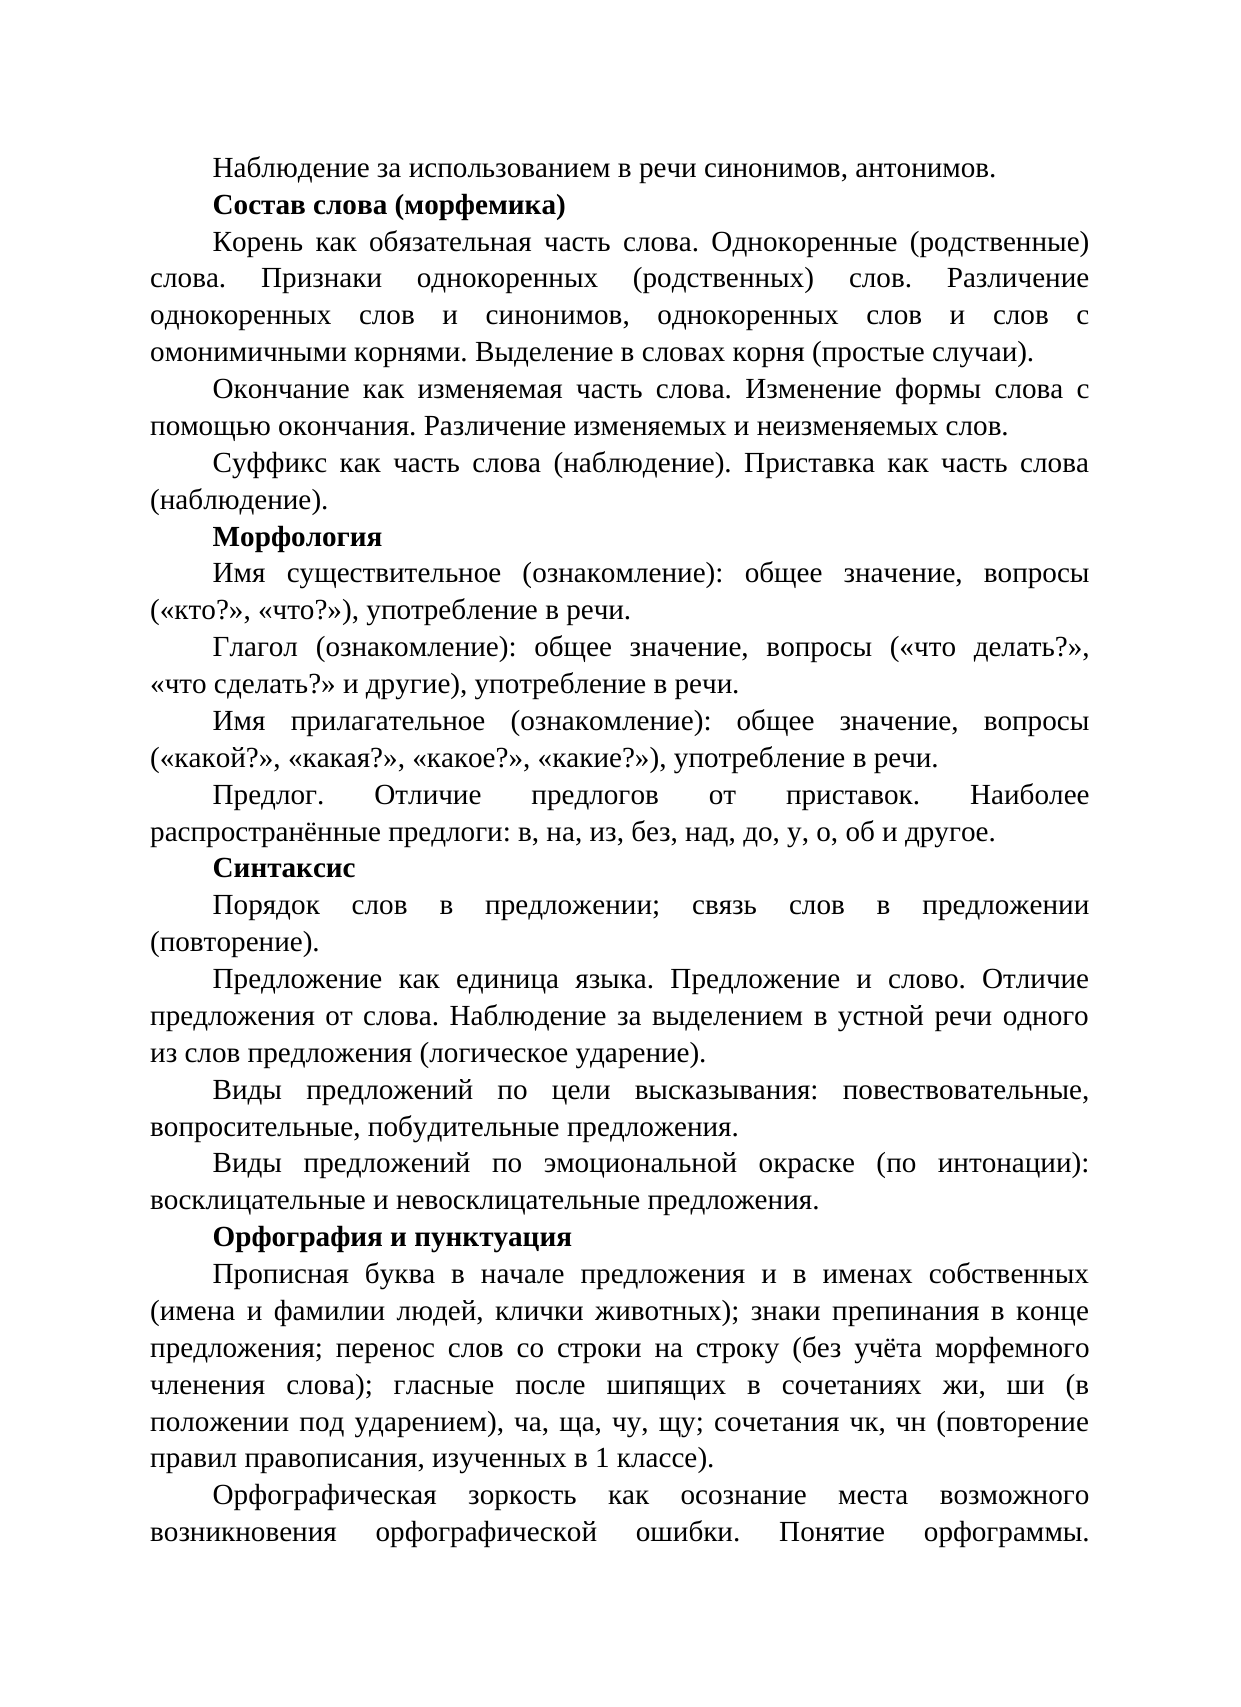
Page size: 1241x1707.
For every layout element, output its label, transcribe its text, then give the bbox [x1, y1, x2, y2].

text Предложение как единица языка. Предложение и слово. Отличие предложения от слова. Наблюдение за выделением в устной речи одного из слов предложения (логическое ударение). [150, 961, 1090, 1068]
text Морфология [150, 519, 1090, 552]
text Орфография и пунктуация [150, 1219, 1090, 1253]
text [150, 1477, 1090, 1548]
text Виды предложений по эмоциональной окраске (по интонации): восклицательные и невосклицательные предложения. [150, 1146, 1090, 1216]
text Имя прилагательное (ознакомление): общее значение, вопросы («какой?», «какая?», «какое?», «какие?»), употребление в речи. [150, 703, 1090, 773]
text Глагол (ознакомление): общее значение, вопросы («что делать?», «что сделать?» и другие), употребление в речи. [150, 629, 1090, 700]
text Синтаксис [150, 851, 1090, 884]
text Прописная буква в начале предложения и в именах собственных (имена и фамилии людей, клички животных); знаки препинания в конце предложения; перенос слов со строки на строку (без учёта морфемного членения слова); гласные после шипящих в сочетаниях жи, ши (в положении под ударением), ча, ща, чу, щу; сочетания чк, чн (повторение правил правописания, изученных в 1 классе). [150, 1256, 1090, 1474]
text Корень как обязательная часть слова. Однокоренные (родственные) слова. Признаки однокоренных (родственных) слов. Различение однокоренных слов и синонимов, однокоренных слов и слов с омонимичными корнями. Выделение в словах корня (простые случаи). [150, 224, 1090, 368]
text Виды предложений по цели высказывания: повествовательные, вопросительные, побудительные предложения. [150, 1072, 1090, 1142]
text Суффикс как часть слова (наблюдение). Приставка как часть слова (наблюдение). [150, 445, 1090, 515]
text Наблюдение за использованием в речи синонимов, антонимов. [150, 150, 1090, 183]
text Состав слова (морфемика) [150, 187, 1090, 220]
text Имя существительное (ознакомление): общее значение, вопросы («кто?», «что?»), употребление в речи. [150, 556, 1090, 626]
text Порядок слов в предложении; связь слов в предложении (повторение). [150, 887, 1090, 958]
text Окончание как изменяемая часть слова. Изменение формы слова с помощью окончания. Различение изменяемых и неизменяемых слов. [150, 371, 1090, 442]
text Предлог. Отличие предлогов от приставок. Наиболее распространённые предлоги: в, на, из, без, над, до, у, о, об и другое. [150, 777, 1090, 847]
